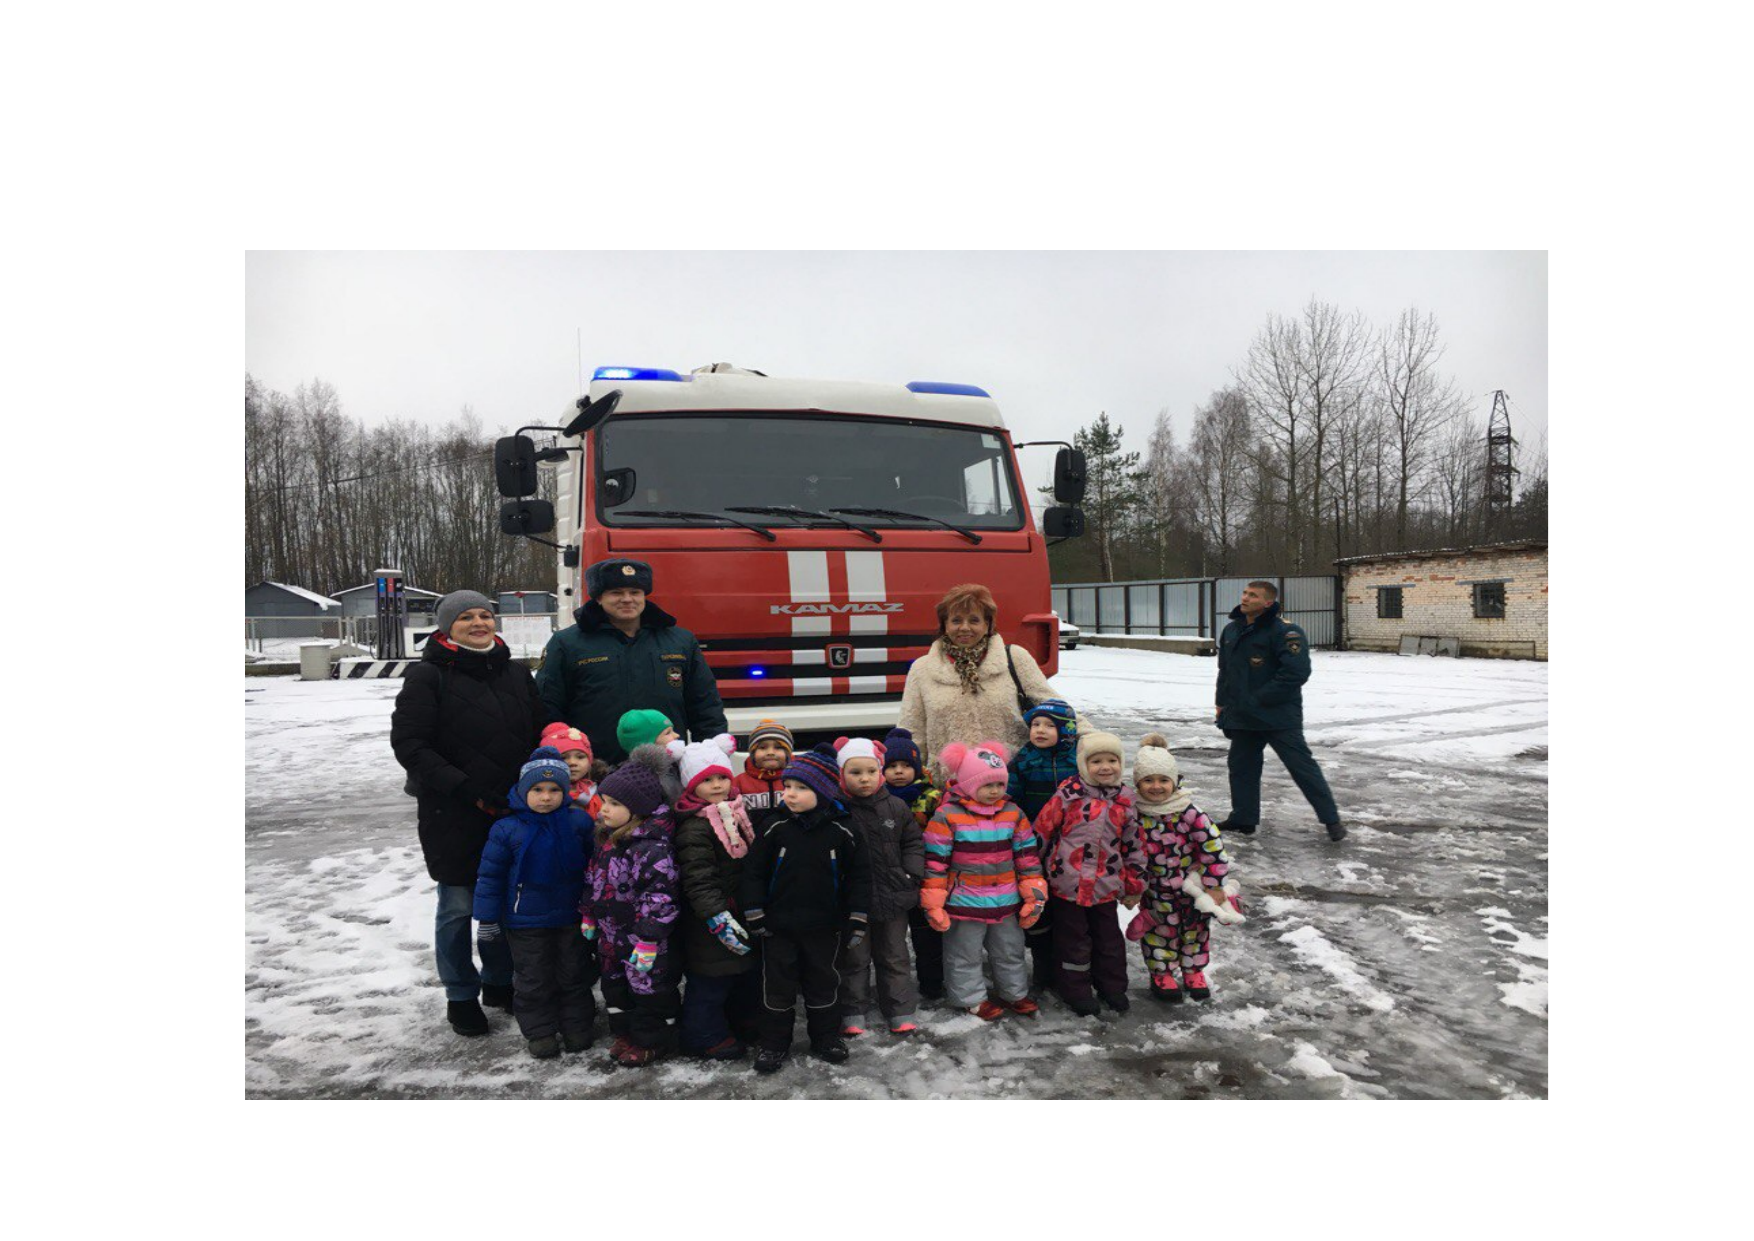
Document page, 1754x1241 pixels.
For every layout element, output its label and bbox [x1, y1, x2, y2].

picture [245, 250, 1549, 1100]
